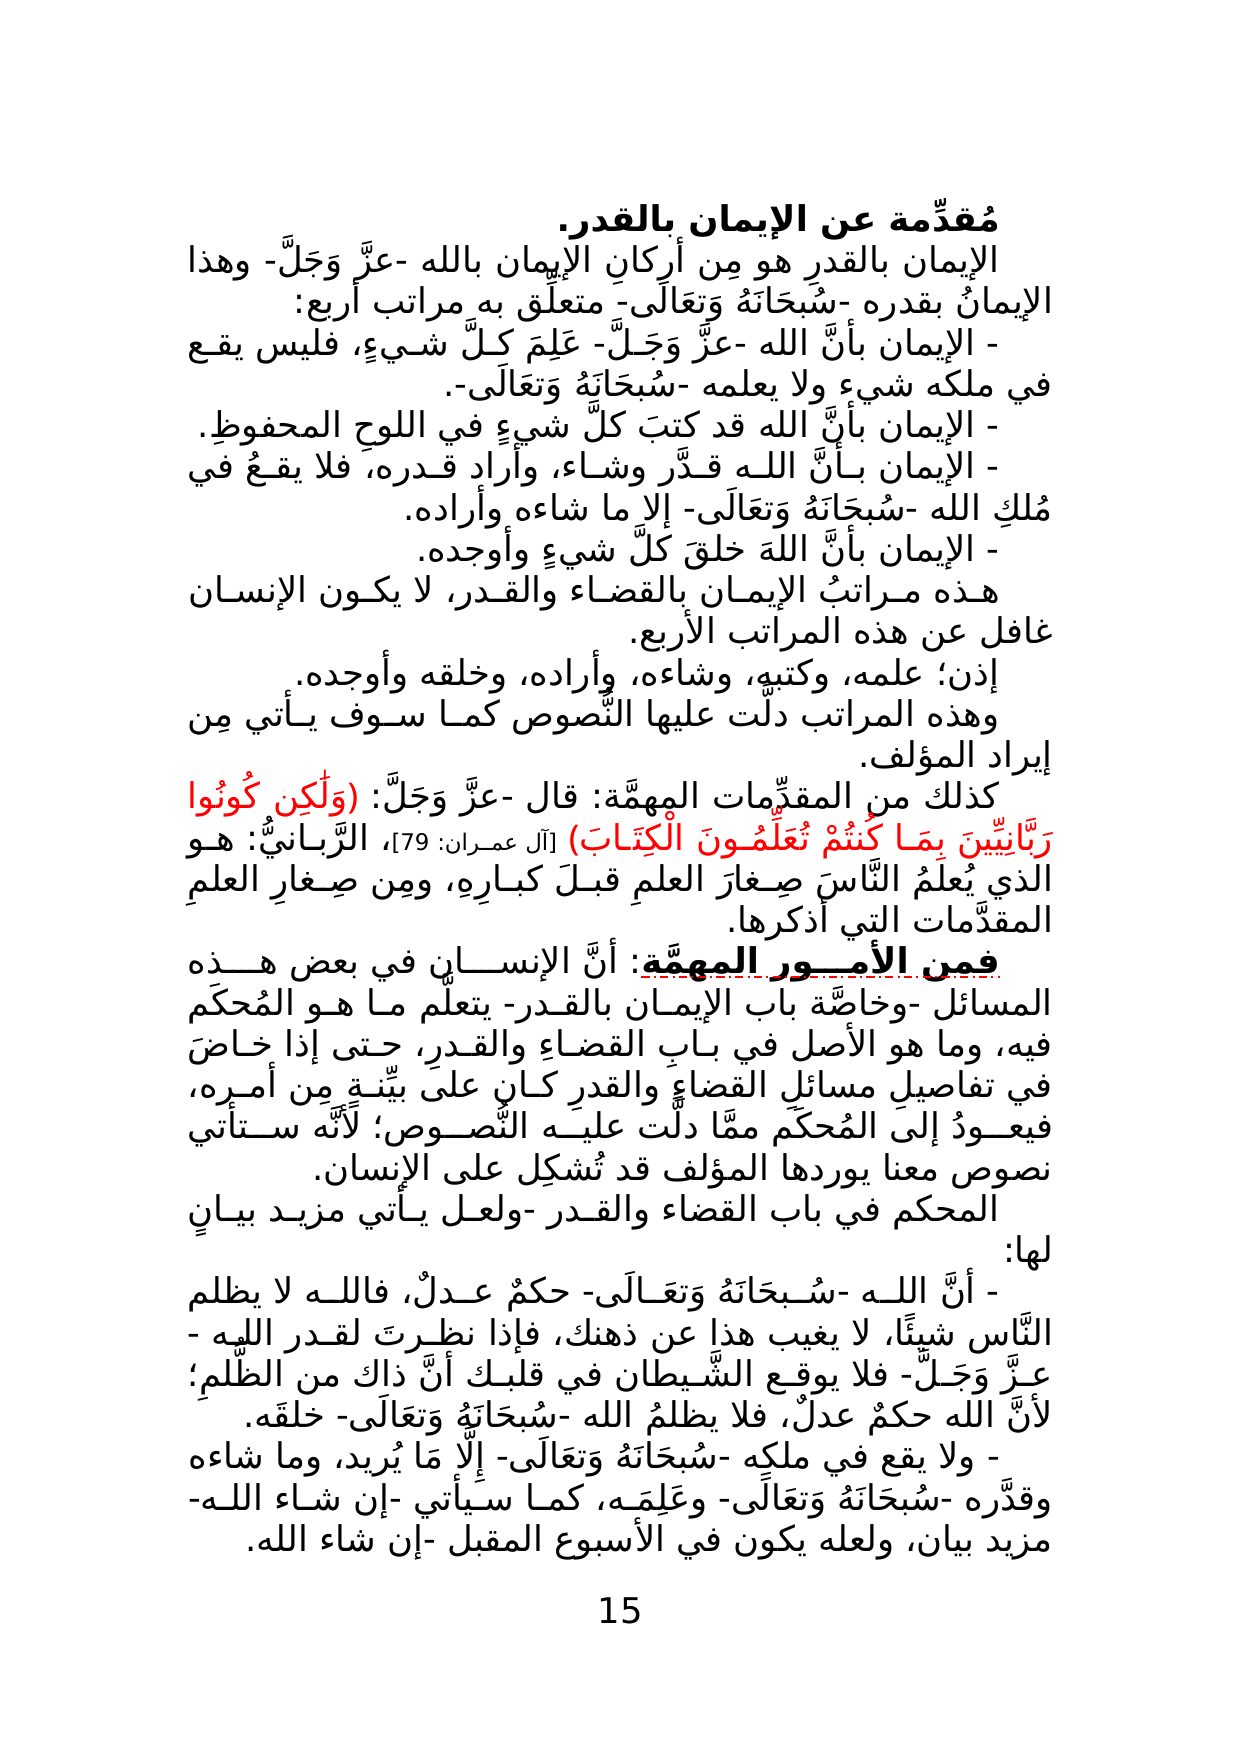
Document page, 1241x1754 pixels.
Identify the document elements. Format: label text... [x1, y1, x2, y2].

text - أنَّ الله -سُبحَانَهُ وَتعَالَى- حكمٌ عدلٌ، فالله لا يظلم النَّاس شيئًا، لا يغيب هذا عن ذهنك، فإذا نظرتَ لقدر الله -عزَّ وَجَلَّ- فلا يوقع الشَّيطان في قلبك أنَّ ذاك من الظُّلمِ؛ لأنَّ الله حكمٌ عدلٌ، فلا يظلمُ الله -سُبحَانَهُ وَتعَالَى- خلقَه. [187, 1271, 1053, 1436]
text إذن؛ علمه، وكتبه، وشاءه، وأراده، وخلقه وأوجده. [187, 652, 1053, 693]
text - الإيمان بأنَّ الله قد كتبَ كلَّ شيءٍ في اللوحِ المحفوظِ. [187, 404, 1053, 446]
text مُقدِّمة عن الإيمان بالقدر. [187, 198, 1053, 239]
text وهذه المراتب دلَّت عليها النُّصوص كما سوف يأتي مِن إيراد المؤلف. [187, 693, 1053, 776]
text - الإيمان بأنَّ الله قدَّر وشاء، وأراد قدره، فلا يقعُ في مُلكِ الله -سُبحَانَهُ وَتعَالَى- إلا ما شاءه وأراده. [187, 446, 1053, 528]
text المحكم في باب القضاء والقدر -ولعل يأتي مزيد بيانٍ لها: [187, 1188, 1053, 1271]
text - الإيمان بأنَّ اللهَ خلقَ كلَّ شيءٍ وأوجده. [187, 528, 1053, 569]
text فمن الأمور المهمَّة: أنَّ الإنسان في بعض هذه المسائل -وخاصَّة باب الإيمان بالقدر- يتعلَّم ما هو المُحكَم فيه، وما هو الأصل في بابِ القضاءِ والقدرِ، حتى إذا خاضَ في تفاصيلِ مسائلِ القضاءِ والقدرِ كان على بيِّنةٍ مِن أمره، فيعودُ إلى المُحكَم ممَّا دلَّت عليه النُّصوص؛ لأنَّه ستأتي نصوص معنا يوردها المؤلف قد تُشكِل على الإنسان. [187, 941, 1053, 1188]
text الإيمان بالقدرِ هو مِن أركانِ الإيمان بالله -عزَّ وَجَلَّ- وهذا الإيمانُ بقدره -سُبحَانَهُ وَتعَالَى- متعلِّق به مراتب أربع: [187, 239, 1053, 322]
text هذه مراتبُ الإيمان بالقضاء والقدر، لا يكون الإنسان غافل عن هذه المراتب الأربع. [187, 569, 1053, 652]
text كذلك من المقدِّمات المهمَّة: قال -عزَّ وَجَلَّ: ﴿وَلَٰكِن كُونُوا رَبَّانِيِّينَ بِمَا كُنتُمْ تُعَلِّمُونَ الْكِتَابَ﴾ [آل عمران: 79]، الرَّبانيُّ: هو الذي يُعلمُ النَّاسَ صِغارَ العلمِ قبلَ كبارِهِ، ومِن صِغارِ العلمِ المقدَّمات التي أذكرها. [187, 776, 1053, 941]
text - ولا يقع في ملكِه -سُبحَانَهُ وَتعَالَى- إِلَّا مَا يُريد، وما شاءه وقدَّره -سُبحَانَهُ وَتعَالَى- وعَلِمَه، كما سيأتي -إن شاء الله- مزيد بيان، ولعله يكون في الأسبوع المقبل -إن شاء الله. [187, 1436, 1053, 1559]
text - الإيمان بأنَّ الله -عزَّ وَجَلَّ- عَلِمَ كلَّ شيءٍ، فليس يقع في ملكه شيء ولا يعلمه -سُبحَانَهُ وَتعَالَى-. [187, 322, 1053, 404]
